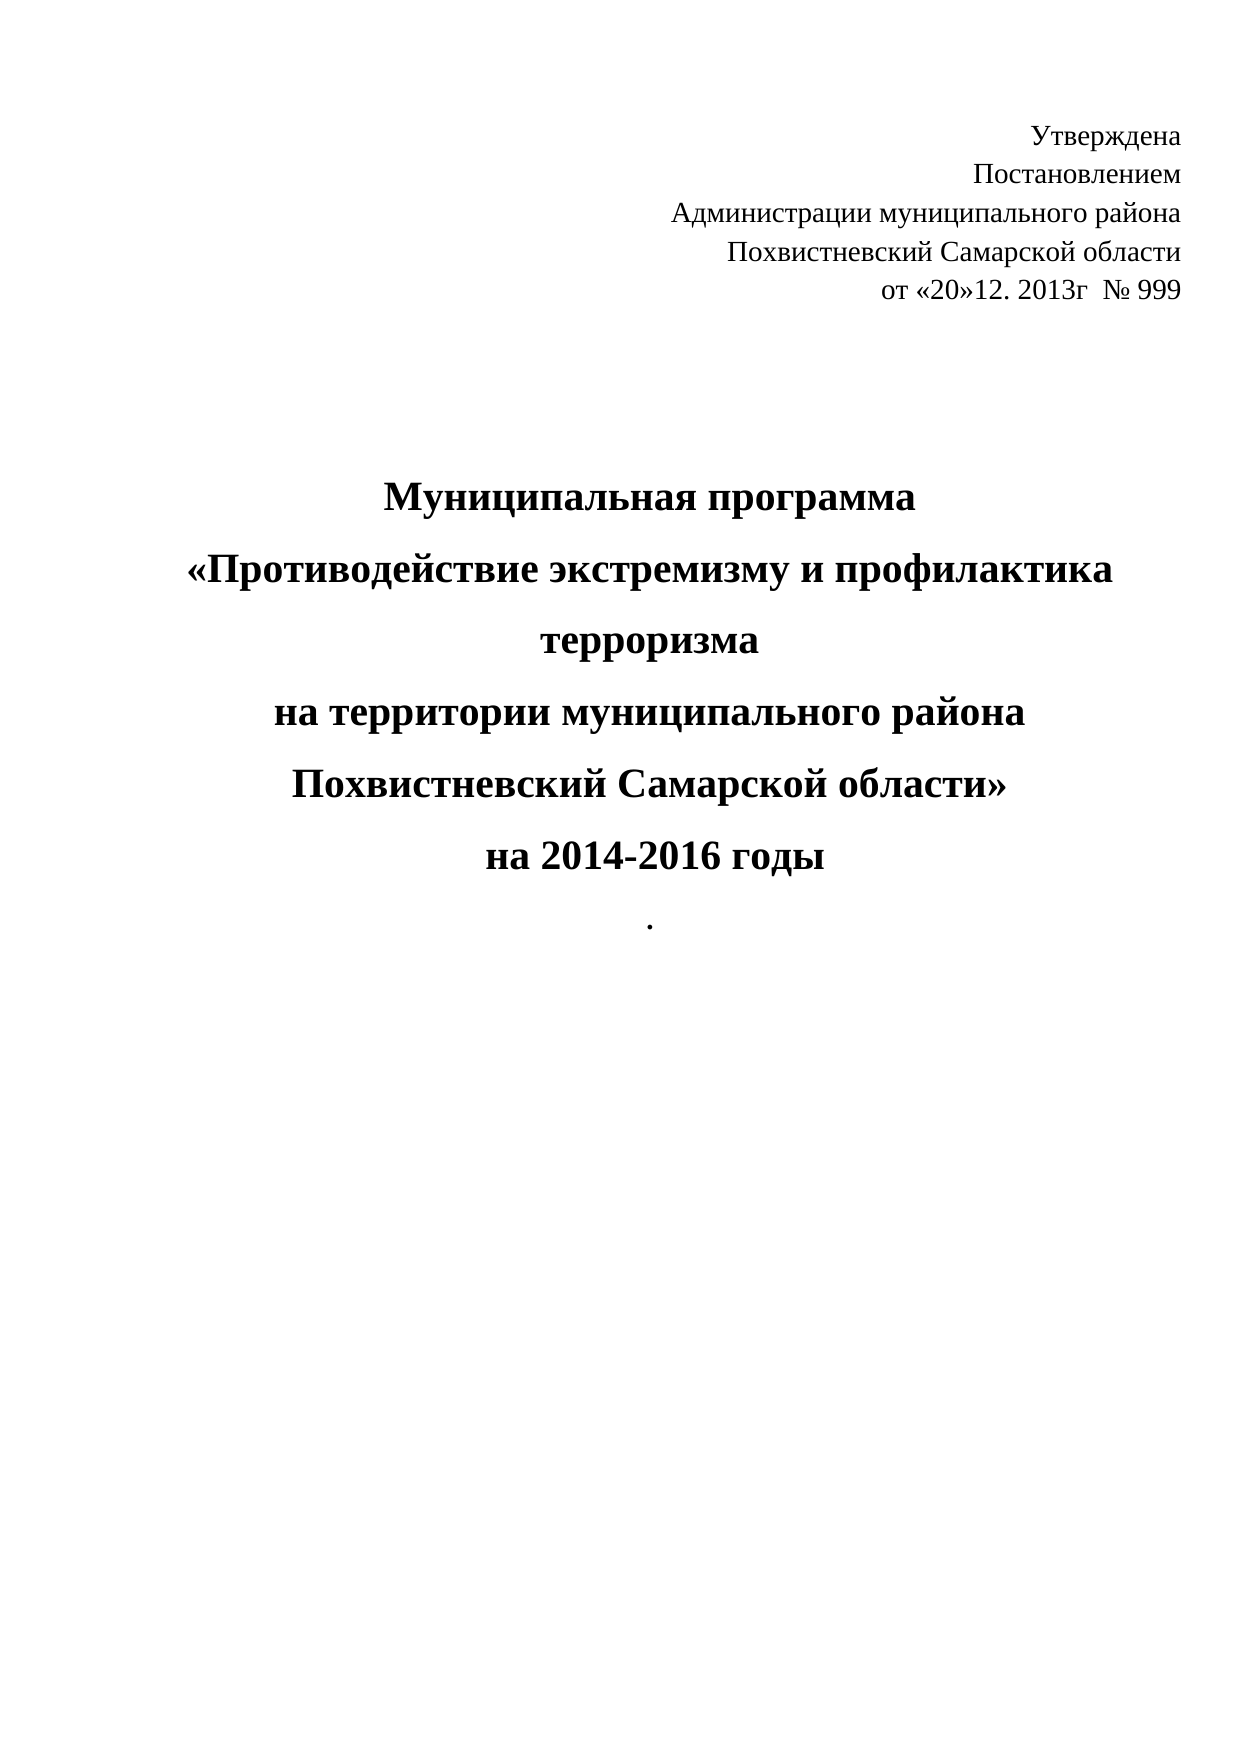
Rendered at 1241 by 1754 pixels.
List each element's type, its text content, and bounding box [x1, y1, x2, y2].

text . [118, 902, 1181, 936]
text Постановлением [118, 157, 1181, 190]
text Утверждена [118, 118, 1181, 152]
text на 2014-2016 годы [118, 831, 1181, 878]
text Муниципальная программа «Противодействие экстремизму и профилактика терроризма на территории муниципального района Похвистневский Самарской области» [118, 471, 1181, 807]
text Похвистневский Самарской области [118, 234, 1181, 267]
text Администрации муниципального района [118, 195, 1181, 229]
text от «20»12. 2013г № 999 [118, 272, 1181, 306]
